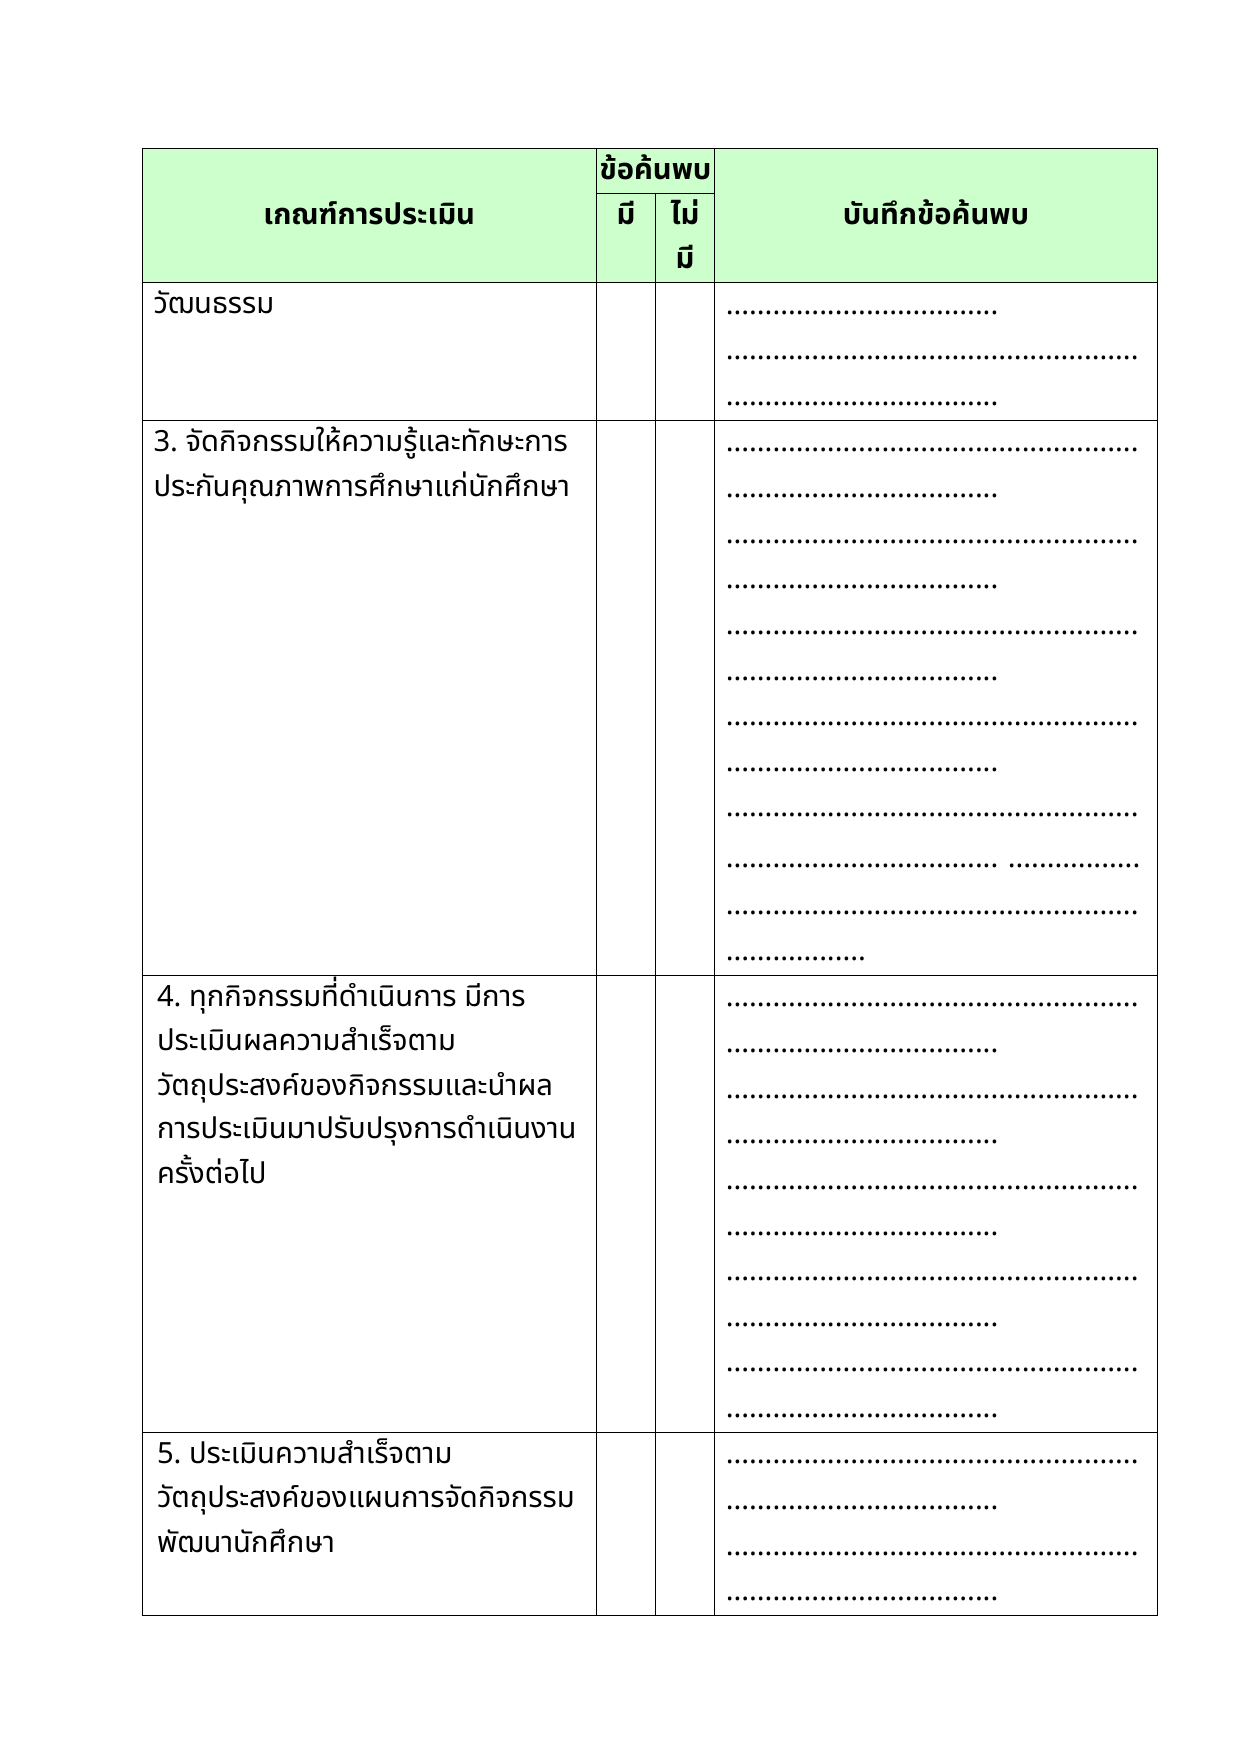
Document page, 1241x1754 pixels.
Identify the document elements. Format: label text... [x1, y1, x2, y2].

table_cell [143, 1433, 596, 1615]
table_cell [656, 976, 714, 1432]
table_cell [597, 1433, 655, 1615]
table_cell [597, 976, 655, 1432]
table_header เกณฑ์การประเมิน [143, 149, 596, 282]
table_cell [656, 1433, 714, 1615]
table_header บันทึกข้อค้นพบ [715, 149, 1157, 282]
table_cell 3. จัดกิจกรรมให้ความรู้และทักษะการประกันคุณภาพการศึกษาแก่นักศึกษา [143, 421, 596, 974]
table_cell ........................................................................................ ........................................................................................ ........................................................................................ ........................................................................................ ........................................................................................ ........................................................................................ [715, 421, 1157, 974]
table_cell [715, 283, 1157, 420]
table_cell [656, 421, 714, 974]
table_header ข้อค้นพบ [597, 149, 714, 193]
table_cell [715, 1433, 1157, 1615]
table_cell [597, 421, 655, 974]
table_cell 4. ทุกกิจกรรมที่ดำเนินการ มีการประเมินผลความสำเร็จตามวัตถุประสงค์ของกิจกรรมและนำผลการประเมินมาปรับปรุงการดำเนินงานครั้งต่อไป [143, 976, 596, 1432]
table_cell [597, 283, 655, 420]
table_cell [143, 283, 596, 420]
table_cell มี [597, 194, 655, 282]
table_cell [656, 283, 714, 420]
table_cell ไม่มี [656, 194, 714, 282]
